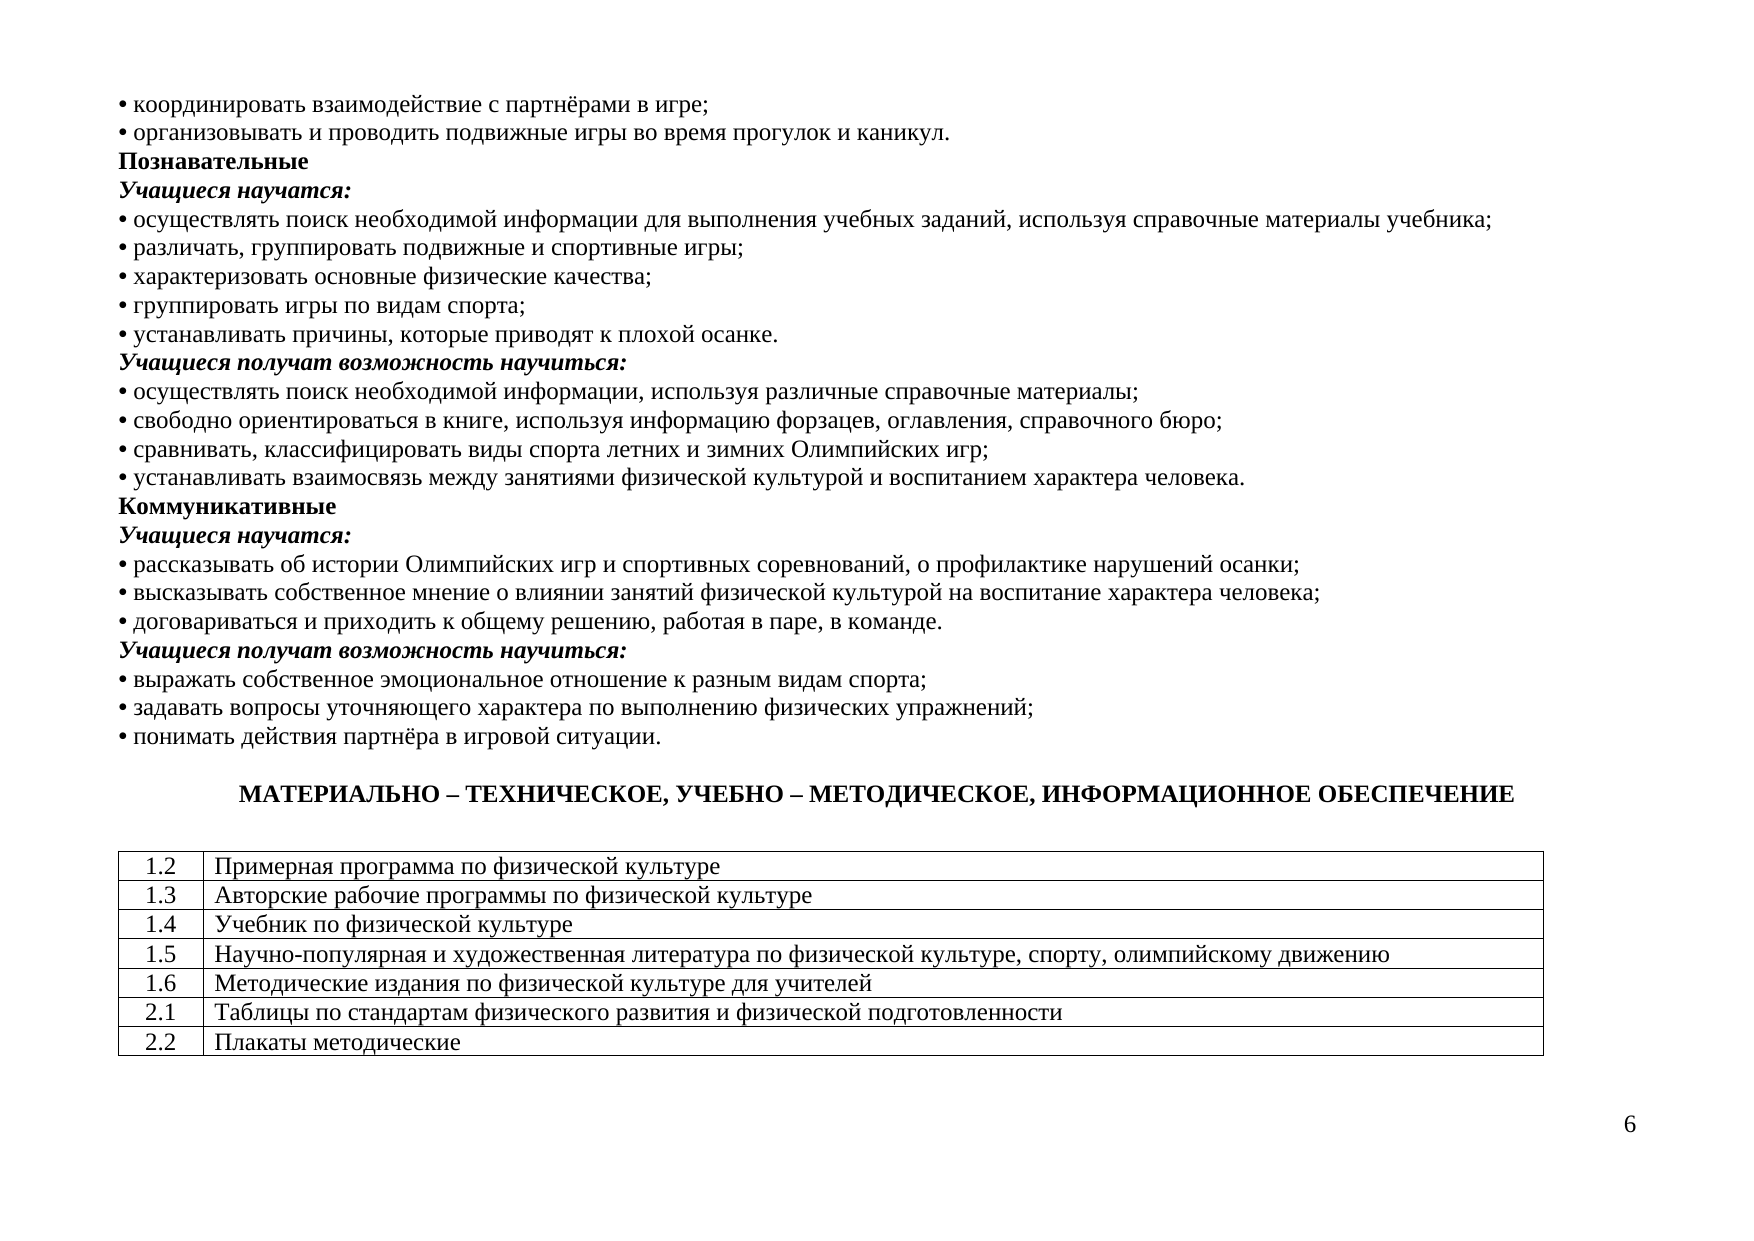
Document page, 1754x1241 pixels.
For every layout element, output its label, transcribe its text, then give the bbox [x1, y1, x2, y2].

table_cell Научно-популярная и художественная литература по физической культуре, спорту, олимпийскому движению [204, 939, 1543, 968]
table_cell Учебник по физической культуре [204, 910, 1543, 938]
table_cell Плакаты методические [204, 1027, 1543, 1055]
table_cell 1.5 [119, 939, 203, 968]
table_header 1.2 [119, 852, 203, 880]
text МАТЕРИАЛЬНО – ТЕХНИЧЕСКОЕ, УЧЕБНО – МЕТОДИЧЕСКОЕ, ИНФОРМАЦИОННОЕ ОБЕСПЕЧЕНИЕ [118, 779, 1636, 807]
table_cell 1.4 [119, 910, 203, 938]
text Учащиеся научатся: [118, 175, 1636, 204]
text • осуществлять поиск необходимой информации для выполнения учебных заданий, используя справочные материалы учебника; [118, 204, 1636, 232]
text • координировать взаимодействие с партнёрами в игре; [118, 89, 1636, 117]
text • задавать вопросы уточняющего характера по выполнению физических упражнений; [118, 692, 1636, 721]
text • сравнивать, классифицировать виды спорта летних и зимних Олимпийских игр; [118, 434, 1636, 462]
text Коммуникативные [118, 491, 1636, 520]
table_cell Авторские рабочие программы по физической культуре [204, 881, 1543, 909]
text • характеризовать основные физические качества; [118, 261, 1636, 290]
text • высказывать собственное мнение о влиянии занятий физической культурой на воспитание характера человека; [118, 577, 1636, 606]
text • свободно ориентироваться в книге, используя информацию форзацев, оглавления, справочного бюро; [118, 405, 1636, 434]
text • группировать игры по видам спорта; [118, 290, 1636, 319]
text • различать, группировать подвижные и спортивные игры; [118, 232, 1636, 261]
table_cell 1.6 [119, 969, 203, 997]
table_cell 1.3 [119, 881, 203, 909]
text • организовывать и проводить подвижные игры во время прогулок и каникул. [118, 117, 1636, 146]
text Учащиеся научатся: [118, 520, 1636, 549]
text Учащиеся получат возможность научиться: [118, 347, 1636, 376]
text • понимать действия партнёра в игровой ситуации. [118, 721, 1636, 750]
table_cell 2.2 [119, 1027, 203, 1055]
text • устанавливать причины, которые приводят к плохой осанке. [118, 319, 1636, 347]
table_cell 2.1 [119, 998, 203, 1026]
text • устанавливать взаимосвязь между занятиями физической культурой и воспитанием характера человека. [118, 462, 1636, 491]
table_header Примерная программа по физической культуре [204, 852, 1543, 880]
text • выражать собственное эмоциональное отношение к разным видам спорта; [118, 664, 1636, 692]
table_cell Методические издания по физической культуре для учителей [204, 969, 1543, 997]
text • договариваться и приходить к общему решению, работая в паре, в команде. [118, 606, 1636, 635]
text Познавательные [118, 146, 1636, 175]
table_cell Таблицы по стандартам физического развития и физической подготовленности [204, 998, 1543, 1026]
text • осуществлять поиск необходимой информации, используя различные справочные материалы; [118, 376, 1636, 405]
text Учащиеся получат возможность научиться: [118, 635, 1636, 664]
text • рассказывать об истории Олимпийских игр и спортивных соревнований, о профилактике нарушений осанки; [118, 549, 1636, 577]
